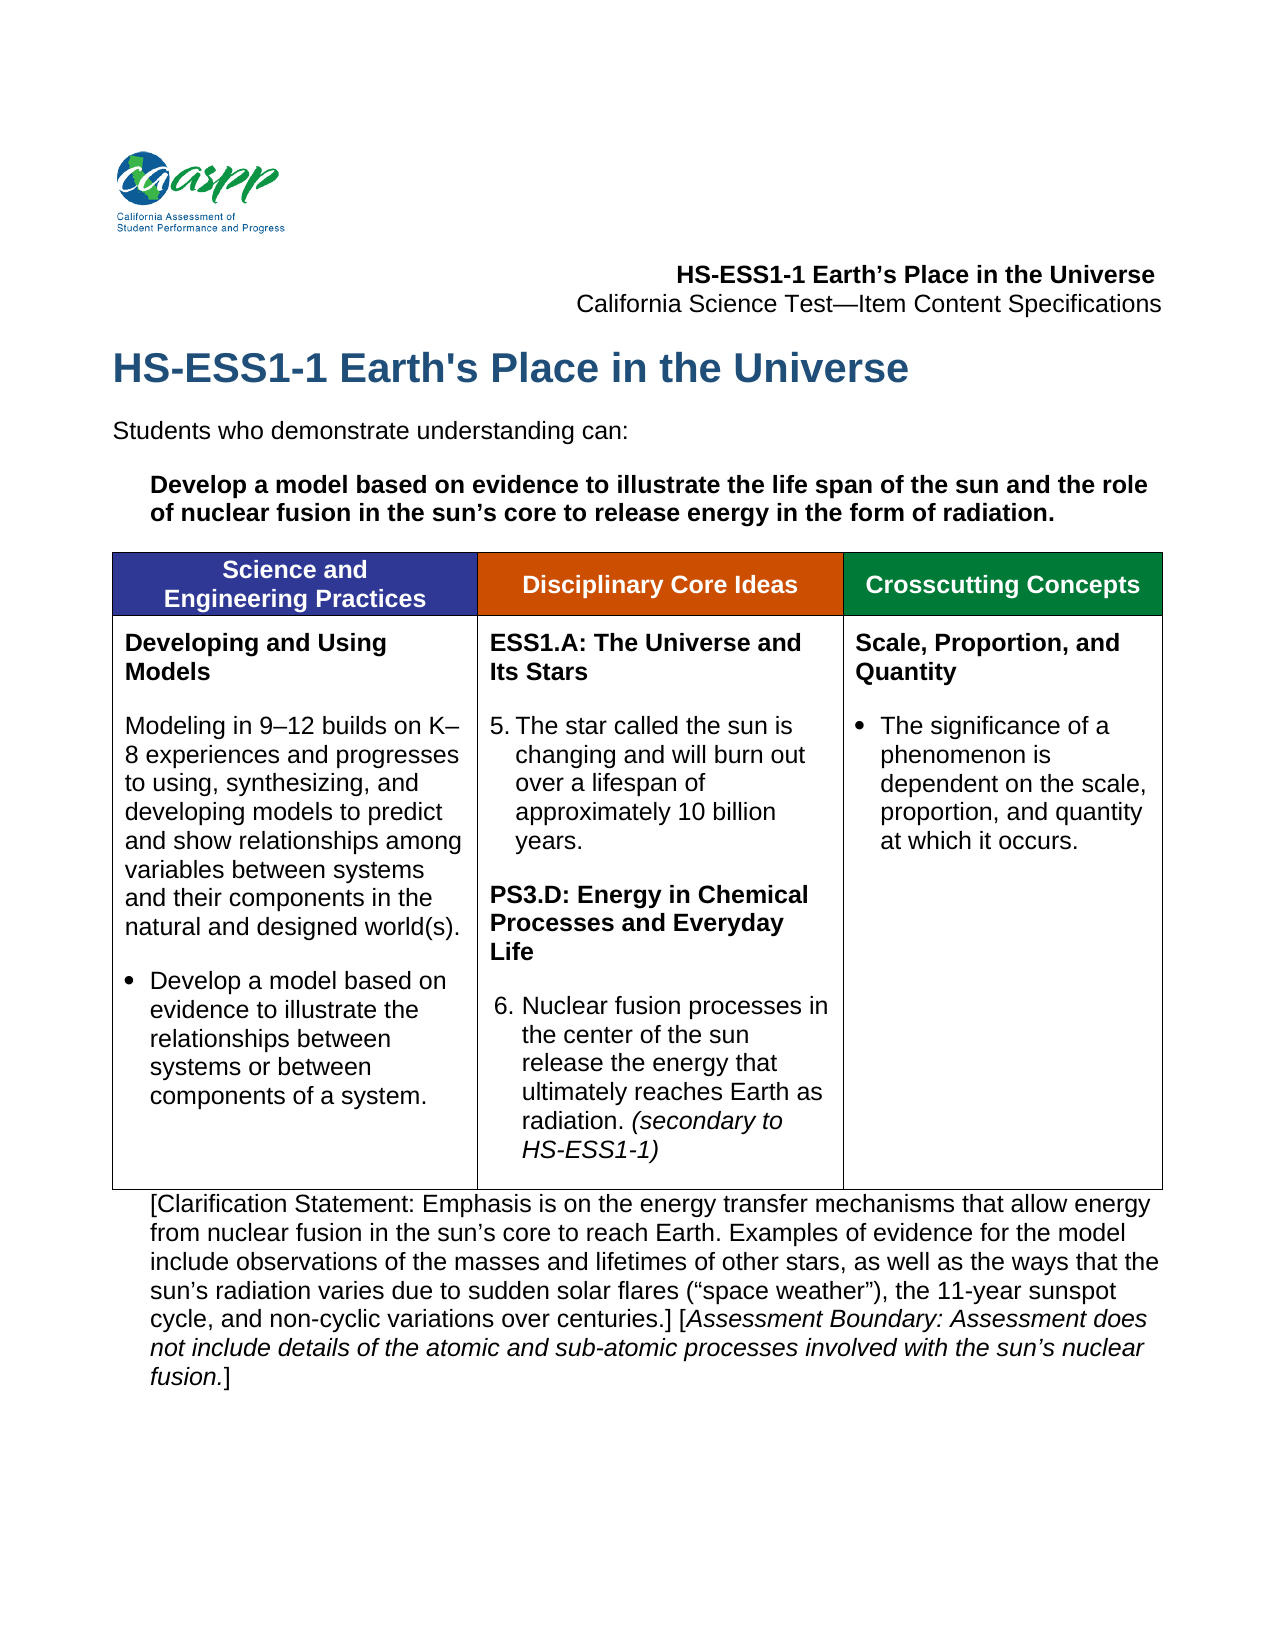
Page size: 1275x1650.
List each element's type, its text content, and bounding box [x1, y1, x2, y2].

text California Science Test—Item Content Specifications [112, 289, 1162, 318]
text [Clarification Statement: Emphasis is on the energy transfer mechanisms that allow energy from nuclear fusion in the sun’s core to reach Earth. Examples of evidence for the model include observations of the masses and lifetimes of other stars, as well as the ways that the sun’s radiation varies due to sudden solar flares (“space weather”), the 11-year sunspot cycle, and non-cyclic variations over centuries.] [Assessment Boundary: Assessment does not include details of the atomic and sub-atomic processes involved with the sun’s nuclear fusion.] [150, 1190, 1162, 1391]
table_header Crosscutting Concepts [844, 553, 1162, 615]
table_header Science and Engineering Practices [113, 553, 477, 615]
table_cell ESS1.A: The Universe and Its Stars The star called the sun is changing and will burn out over a lifespan of approximately 10 billion years. PS3.D: Energy in Chemical Processes and Everyday Life Nuclear fusion processes in the center of the sun release the energy that ultimately reaches Earth as radiation. (secondary to HS-ESS1-1) [478, 616, 843, 1188]
text HS-ESS1-1 Earth's Place in the Universe [112, 343, 1162, 391]
text HS-ESS1-1 Earth’s Place in the Universe [112, 261, 1162, 289]
table_cell Scale, Proportion, and Quantity The significance of a phenomenon is dependent on the scale, proportion, and quantity at which it occurs. [844, 616, 1162, 1188]
text Develop a model based on evidence to illustrate the life span of the sun and the role of nuclear fusion in the sun’s core to release energy in the form of radiation. [150, 470, 1162, 527]
picture [112, 150, 287, 236]
table_cell Developing and Using Models Modeling in 9–12 builds on K–8 experiences and progresses to using, synthesizing, and developing models to predict and show relationships among variables between systems and their components in the natural and designed world(s). Develop a model based on evidence to illustrate the relationships between systems or between components of a system. [113, 616, 477, 1188]
text Students who demonstrate understanding can: [112, 416, 1162, 445]
table_header Disciplinary Core Ideas [478, 553, 843, 615]
